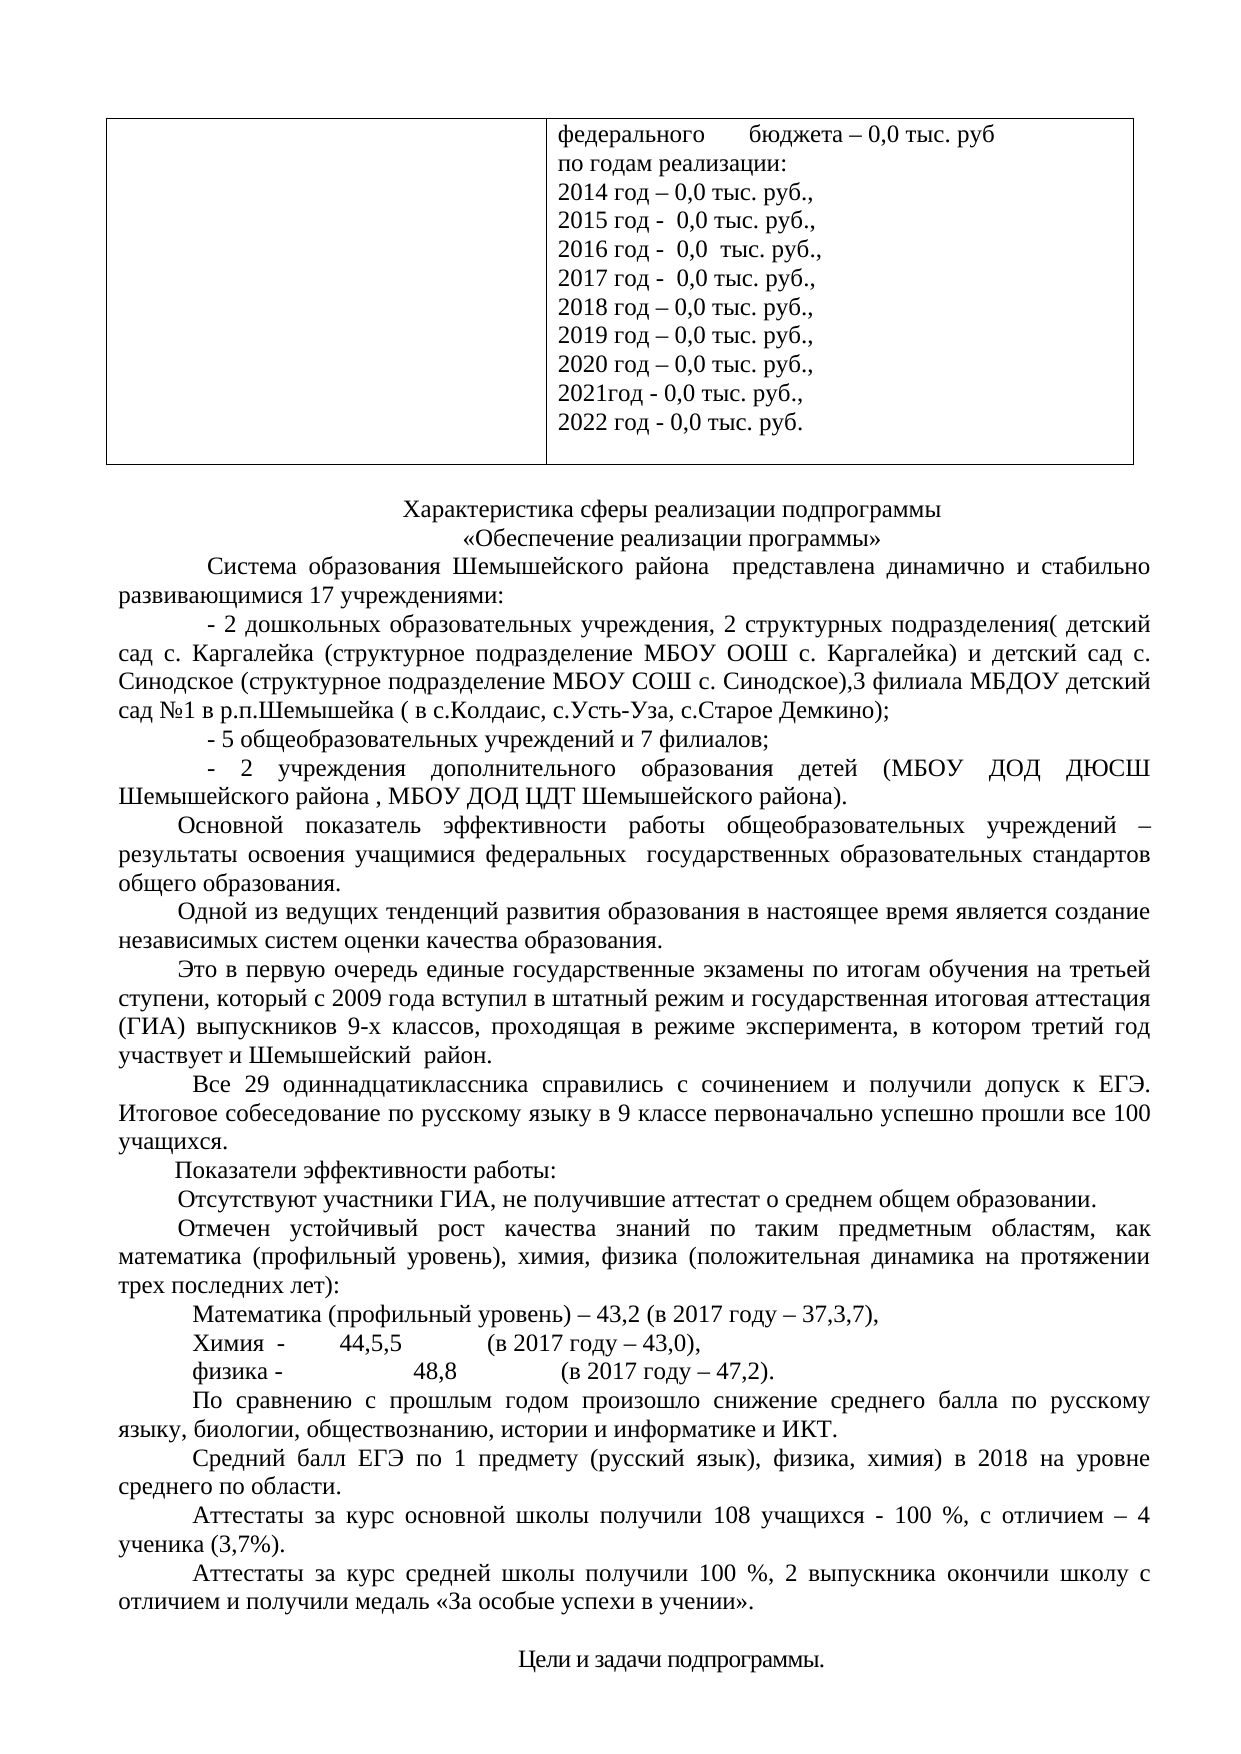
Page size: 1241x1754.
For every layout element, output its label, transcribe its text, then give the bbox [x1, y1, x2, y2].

text - 5 общеобразовательных учреждений и 7 филиалов; [118, 724, 1152, 753]
text Отмечен устойчивый рост качества знаний по таким предметным областям, как математика (профильный уровень), химия, физика (положительная динамика на протяжении трех последних лет): [118, 1213, 1152, 1299]
text Это в первую очередь единые государственные экзамены по итогам обучения на третьей ступени, который с 2009 года вступил в штатный режим и государственная итоговая аттестация (ГИА) выпускников 9-х классов, проходящая в режиме эксперимента, в котором третий год участвует и Шемышейский район. [118, 954, 1152, 1069]
text Химия - 44,5,5 (в 2017 году – 43,0), [118, 1328, 1152, 1356]
text Отсутствуют участники ГИА, не получившие аттестат о среднем общем образовании. [118, 1184, 1152, 1213]
text Средний балл ЕГЭ по 1 предмету (русский язык), физика, химия) в 2018 на уровне среднего по области. [118, 1443, 1152, 1500]
text Аттестаты за курс основной школы получили 108 учащихся - 100 %, с отличием – 4 ученика (3,7%). [118, 1500, 1152, 1558]
text Одной из ведущих тенденций развития образования в настоящее время является создание независимых систем оценки качества образования. [118, 896, 1152, 954]
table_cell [107, 119, 546, 464]
text Математика (профильный уровень) – 43,2 (в 2017 году – 37,3,7), [118, 1299, 1152, 1328]
text - 2 дошкольных образовательных учреждения, 2 структурных подразделения( детский сад с. Каргалейка (структурное подразделение МБОУ ООШ с. Каргалейка) и детский сад с. Синодское (структурное подразделение МБОУ СОШ с. Синодское),3 филиала МБДОУ детский сад №1 в р.п.Шемышейка ( в с.Колдаис, с.Усть-Уза, с.Старое Демкино); [118, 609, 1152, 724]
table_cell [547, 119, 1133, 464]
text Система образования Шемышейского района представлена динамично и стабильно развивающимися 17 учреждениями: [118, 551, 1152, 609]
text Основной показатель эффективности работы общеобразовательных учреждений – результаты освоения учащимися федеральных государственных образовательных стандартов общего образования. [118, 810, 1152, 896]
text Показатели эффективности работы: [118, 1155, 1152, 1184]
text По сравнению с прошлым годом произошло снижение среднего балла по русскому языку, биологии, обществознанию, истории и информатике и ИКТ. [118, 1385, 1152, 1443]
text Все 29 одиннадцатиклассника справились с сочинением и получили допуск к ЕГЭ. Итоговое собеседование по русскому языку в 9 классе первоначально успешно прошли все 100 учащихся. [118, 1069, 1152, 1155]
text физика - 48,8 (в 2017 году – 47,2). [118, 1356, 1152, 1385]
text - 2 учреждения дополнительного образования детей (МБОУ ДОД ДЮСШ Шемышейского района , МБОУ ДОД ЦДТ Шемышейского района). [118, 753, 1152, 810]
text Характеристика сферы реализации подпрограммы [118, 494, 1152, 523]
text «Обеспечение реализации программы» [118, 523, 1152, 551]
text Аттестаты за курс средней школы получили 100 %, 2 выпускника окончили школу с отличием и получили медаль «За особые успехи в учении». [118, 1558, 1152, 1615]
text Цели и задачи подпрограммы. [118, 1644, 1152, 1673]
